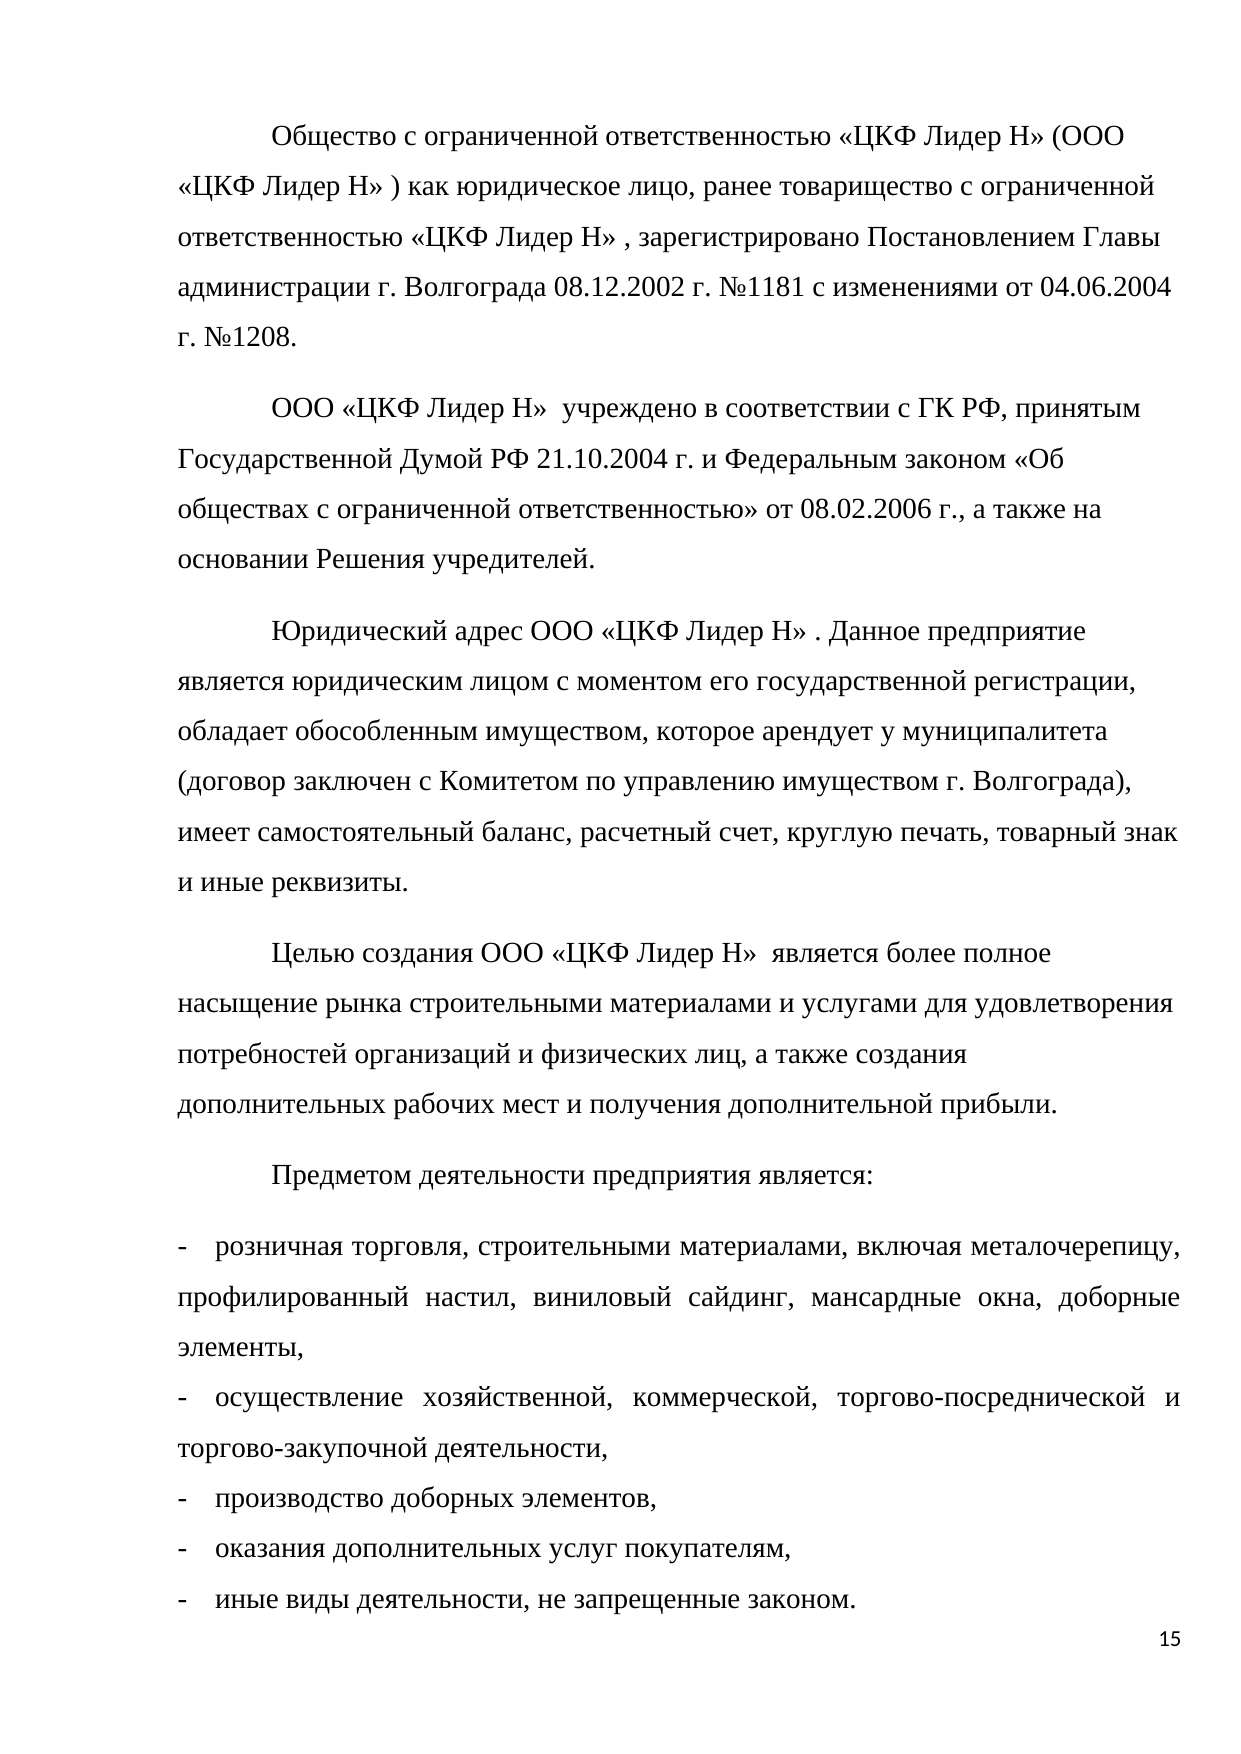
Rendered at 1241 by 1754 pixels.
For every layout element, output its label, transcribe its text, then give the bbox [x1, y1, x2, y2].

text ООО «ЦКФ Лидер Н» учреждено в соответствии с ГК РФ, принятым Государственной Думой РФ 21.10.2004 г. и Федеральным законом «Об обществах с ограниченной ответственностью» от 08.02.2006 г., а также на основании Решения учредителей. [177, 391, 1181, 575]
list производство доборных элементов, [177, 1480, 1181, 1514]
text Юридический адрес ООО «ЦКФ Лидер Н» . Данное предприятие является юридическим лицом с моментом его государственной регистрации, обладает обособленным имуществом, которое арендует у муниципалитета (договор заключен с Комитетом по управлению имуществом г. Волгограда), имеет самостоятельный баланс, расчетный счет, круглую печать, товарный знак и иные реквизиты. [177, 613, 1181, 898]
list розничная торговля, строительными материалами, включая металочерепицу, профилированный настил, виниловый сайдинг, мансардные окна, доборные элементы, [177, 1228, 1181, 1363]
list осуществление хозяйственной, коммерческой, торгово-посреднической и торгово-закупочной деятельности, [177, 1379, 1181, 1463]
list иные виды деятельности, не запрещенные законом. [177, 1581, 1181, 1614]
list оказания дополнительных услуг покупателям, [177, 1530, 1181, 1564]
text Целью создания ООО «ЦКФ Лидер Н» является более полное насыщение рынка строительными материалами и услугами для удовлетворения потребностей организаций и физических лиц, а также создания дополнительных рабочих мест и получения дополнительной прибыли. [177, 935, 1181, 1120]
text Общество с ограниченной ответственностью «ЦКФ Лидер Н» (ООО «ЦКФ Лидер Н» ) как юридическое лицо, ранее товарищество с ограниченной ответственностью «ЦКФ Лидер Н» , зарегистрировано Постановлением Главы администрации г. Волгограда 08.12.2002 г. №1181 с изменениями от 04.06.2004 г. №1208. [177, 118, 1181, 353]
text Предметом деятельности предприятия является: [177, 1157, 1181, 1191]
